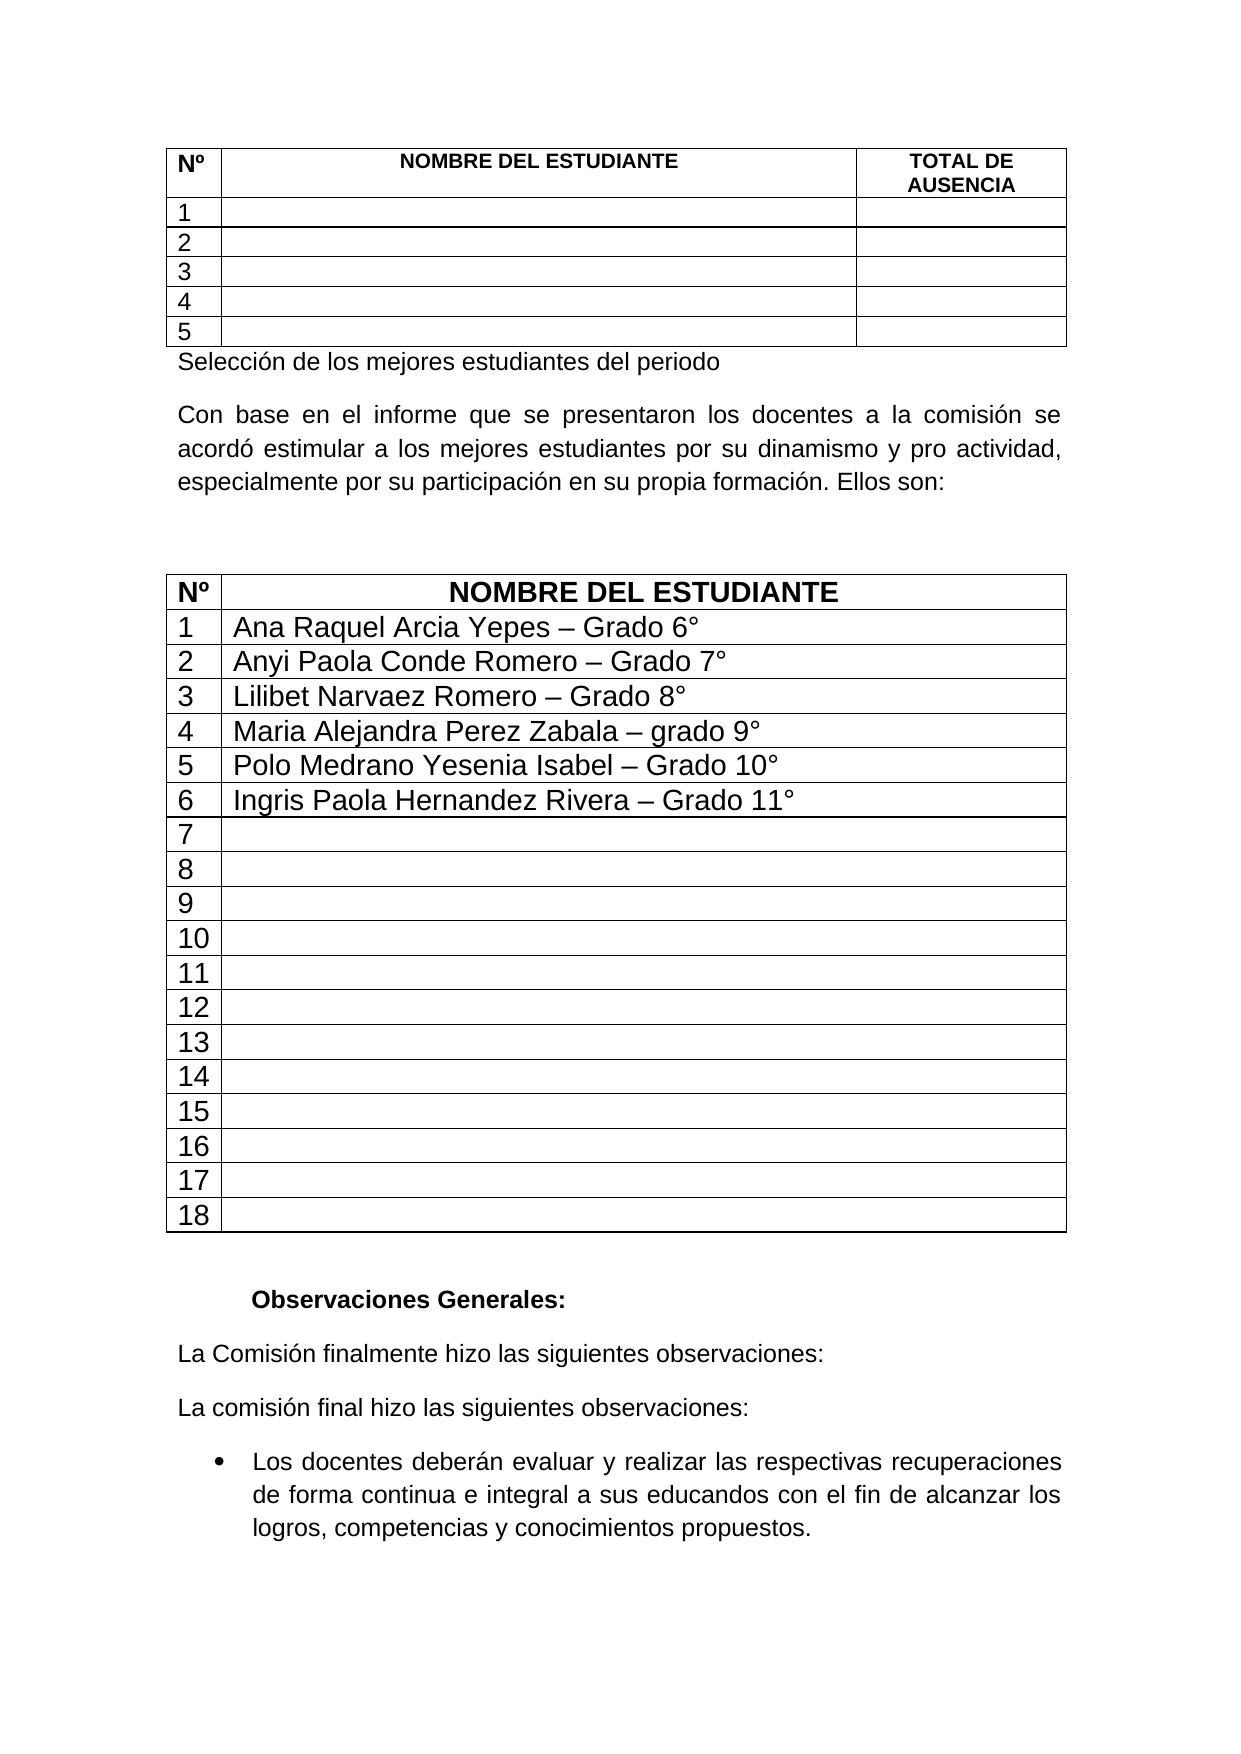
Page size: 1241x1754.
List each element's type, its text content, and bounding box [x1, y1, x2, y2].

table_cell 15 [167, 1094, 221, 1128]
table_cell Maria Alejandra Perez Zabala – grado 9° [222, 714, 1066, 747]
table_cell 18 [167, 1198, 221, 1231]
text Observaciones Generales: [177, 1285, 1063, 1314]
table_cell [857, 257, 1066, 286]
table_cell [857, 287, 1066, 316]
table_header NOMBRE DEL ESTUDIANTE [222, 575, 1066, 609]
table_cell [222, 921, 1066, 955]
table_cell [222, 287, 856, 316]
table_cell 13 [167, 1025, 221, 1058]
table_cell 7 [167, 818, 221, 851]
table_cell 8 [167, 852, 221, 886]
text Selección de los mejores estudiantes del periodo [177, 347, 1063, 375]
table_cell 6 [167, 783, 221, 816]
list Los docentes deberán evaluar y realizar las respectivas recuperaciones de forma continua e integral a sus educandos con el fin de alcanzar los logros, competencias y conocimientos propuestos. [215, 1447, 1063, 1542]
table_cell [222, 1163, 1066, 1197]
table_header Nº [167, 575, 221, 609]
table_cell 10 [167, 921, 221, 955]
table_cell [857, 198, 1066, 226]
table_cell 5 [167, 317, 221, 346]
table_cell 3 [167, 679, 221, 713]
table_header NOMBRE DEL ESTUDIANTE [222, 149, 856, 197]
table_header Nº [167, 149, 221, 197]
table_cell [222, 317, 856, 346]
table_cell 1 [167, 198, 221, 226]
table_header TOTAL DE AUSENCIA [857, 149, 1066, 197]
table_cell [222, 257, 856, 286]
table_cell [222, 1129, 1066, 1162]
table_cell 16 [167, 1129, 221, 1162]
table_cell Lilibet Narvaez Romero – Grado 8° [222, 679, 1066, 713]
table_cell [222, 990, 1066, 1024]
table_cell [222, 818, 1066, 851]
table_cell [222, 1060, 1066, 1093]
table_cell [857, 228, 1066, 256]
table_cell Anyi Paola Conde Romero – Grado 7° [222, 645, 1066, 678]
table_cell [222, 1198, 1066, 1231]
table_cell 14 [167, 1060, 221, 1093]
table_cell [222, 887, 1066, 920]
text Con base en el informe que se presentaron los docentes a la comisión se acordó estimular a los mejores estudiantes por su dinamismo y pro actividad, especialmente por su participación en su propia formación. Ellos son: [177, 401, 1063, 495]
table_cell [222, 228, 856, 256]
table_cell [857, 317, 1066, 346]
text La Comisión finalmente hizo las siguientes observaciones: [177, 1339, 1063, 1368]
table_cell 1 [167, 610, 221, 643]
table_cell [222, 956, 1066, 989]
table_cell 17 [167, 1163, 221, 1197]
text La comisión final hizo las siguientes observaciones: [177, 1393, 1063, 1422]
table_cell 11 [167, 956, 221, 989]
table_cell 2 [167, 228, 221, 256]
table_cell 4 [167, 714, 221, 747]
table_cell [222, 198, 856, 226]
table_cell 3 [167, 257, 221, 286]
table_cell 4 [167, 287, 221, 316]
table_cell Ingris Paola Hernandez Rivera – Grado 11° [222, 783, 1066, 816]
table_cell 2 [167, 645, 221, 678]
table_cell Polo Medrano Yesenia Isabel – Grado 10° [222, 748, 1066, 782]
table_cell [222, 1094, 1066, 1128]
table_cell Ana Raquel Arcia Yepes – Grado 6° [222, 610, 1066, 643]
table_cell 5 [167, 748, 221, 782]
table_cell 9 [167, 887, 221, 920]
table_cell [222, 852, 1066, 886]
table_cell [222, 1025, 1066, 1058]
table_cell 12 [167, 990, 221, 1024]
